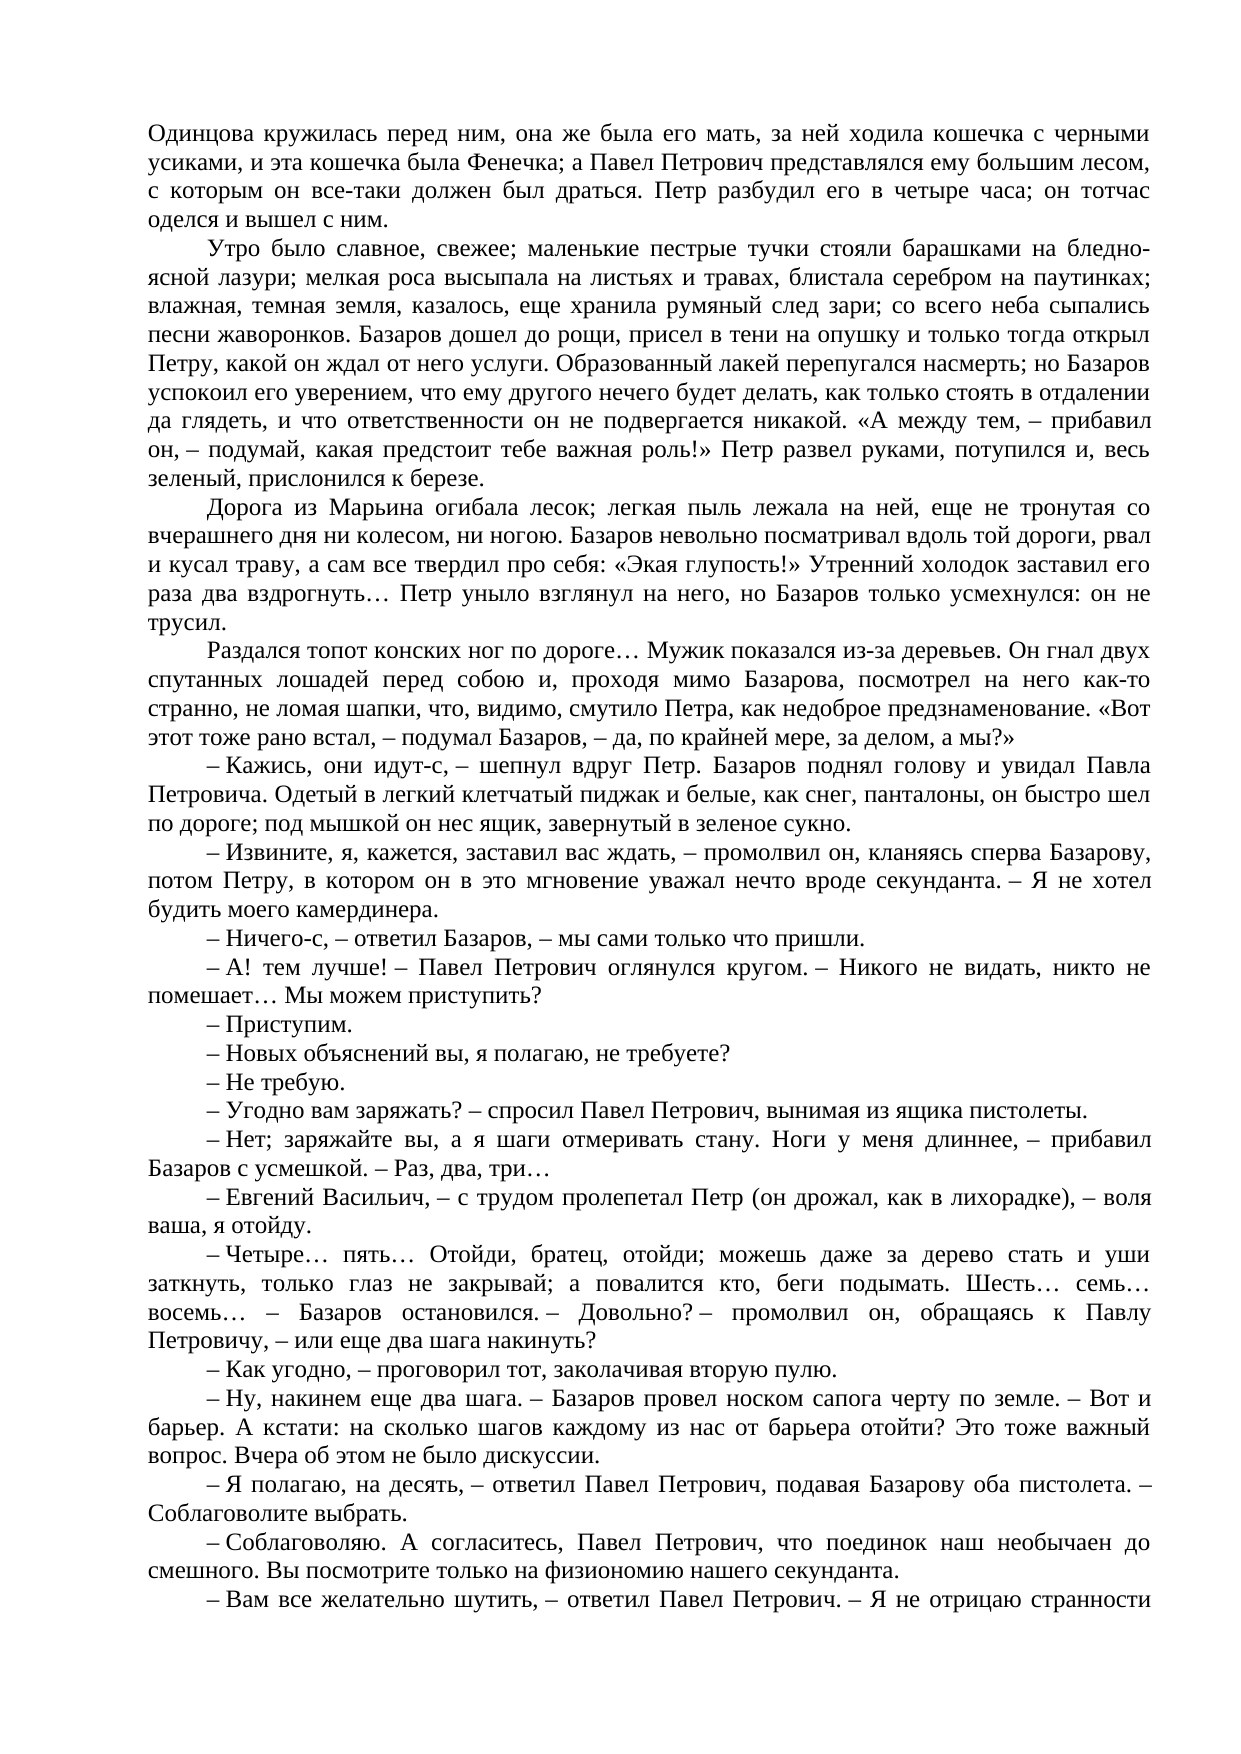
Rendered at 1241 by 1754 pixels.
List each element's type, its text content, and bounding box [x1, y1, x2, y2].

text – Я полагаю, на десять, – ответил Павел Петрович, подавая Базарову оба пистолета. – Соблаговолите выбрать. [148, 1469, 1152, 1527]
text – Кажись, они идут-с, – шепнул вдруг Петр. Базаров поднял голову и увидал Павла Петровича. Одетый в легкий клетчатый пиджак и белые, как снег, панталоны, он быстро шел по дороге; под мышкой он нес ящик, завернутый в зеленое сукно. [148, 751, 1152, 837]
text – Ничего-с, – ответил Базаров, – мы сами только что пришли. [148, 923, 1152, 952]
text – Угодно вам заряжать? – спросил Павел Петрович, вынимая из ящика пистолеты. [148, 1096, 1152, 1124]
text Дорога из Марьина огибала лесок; легкая пыль лежала на ней, еще не тронутая со вчерашнего дня ни колесом, ни ногою. Базаров невольно посматривал вдоль той дороги, рвал и кусал траву, а сам все твердил про себя: «Экая глупость!» Утренний холодок заставил его раза два вздрогнуть… Петр уныло взглянул на него, но Базаров только усмехнулся: он не трусил. [148, 492, 1152, 636]
text – Приступим. [148, 1009, 1152, 1038]
text – Евгений Васильич, – с трудом пролепетал Петр (он дрожал, как в лихорадке), – воля ваша, я отойду. [148, 1182, 1152, 1239]
text – Соблаговоляю. А согласитесь, Павел Петрович, что поединок наш необычаен до смешного. Вы посмотрите только на физиономию нашего секунданта. [148, 1527, 1152, 1584]
text Раздался топот конских ног по дороге… Мужик показался из-за деревьев. Он гнал двух спутанных лошадей перед собою и, проходя мимо Базарова, посмотрел на него как-то странно, не ломая шапки, что, видимо, смутило Петра, как недоброе предзнаменование. «Вот этот тоже рано встал, – подумал Базаров, – да, по крайней мере, за делом, а мы?» [148, 636, 1152, 751]
text – Не требую. [148, 1067, 1152, 1096]
text – Новых объяснений вы, я полагаю, не требуете? [148, 1038, 1152, 1067]
text – Как угодно, – проговорил тот, заколачивая вторую пулю. [148, 1354, 1152, 1383]
text – А! тем лучше! – Павел Петрович оглянулся кругом. – Никого не видать, никто не помешает… Мы можем приступить? [148, 952, 1152, 1009]
text Утро было славное, свежее; маленькие пестрые тучки стояли барашками на бледно-ясной лазури; мелкая роса высыпала на листьях и травах, блистала серебром на паутинках; влажная, темная земля, казалось, еще хранила румяный след зари; со всего неба сыпались песни жаворонков. Базаров дошел до рощи, присел в тени на опушку и только тогда открыл Петру, какой он ждал от него услуги. Образованный лакей перепугался насмерть; но Базаров успокоил его уверением, что ему другого нечего будет делать, как только стоять в отдалении да глядеть, и что ответственности он не подвергается никакой. «А между тем, – прибавил он, – подумай, какая предстоит тебе важная роль!» Петр развел руками, потупился и, весь зеленый, прислонился к березе. [148, 233, 1152, 492]
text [148, 118, 1152, 233]
text – Четыре… пять… Отойди, братец, отойди; можешь даже за дерево стать и уши заткнуть, только глаз не закрывай; а повалится кто, беги подымать. Шесть… семь… восемь… – Базаров остановился. – Довольно? – промолвил он, обращаясь к Павлу Петровичу, – или еще два шага накинуть? [148, 1239, 1152, 1354]
text – Нет; заряжайте вы, а я шаги отмеривать стану. Ноги у меня длиннее, – прибавил Базаров с усмешкой. – Раз, два, три… [148, 1124, 1152, 1182]
text – Извините, я, кажется, заставил вас ждать, – промолвил он, кланяясь сперва Базарову, потом Петру, в котором он в это мгновение уважал нечто вроде секунданта. – Я не хотел будить моего камердинера. [148, 837, 1152, 923]
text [148, 1584, 1152, 1613]
text – Ну, накинем еще два шага. – Базаров провел носком сапога черту по земле. – Вот и барьер. А кстати: на сколько шагов каждому из нас от барьера отойти? Это тоже важный вопрос. Вчера об этом не было дискуссии. [148, 1383, 1152, 1469]
